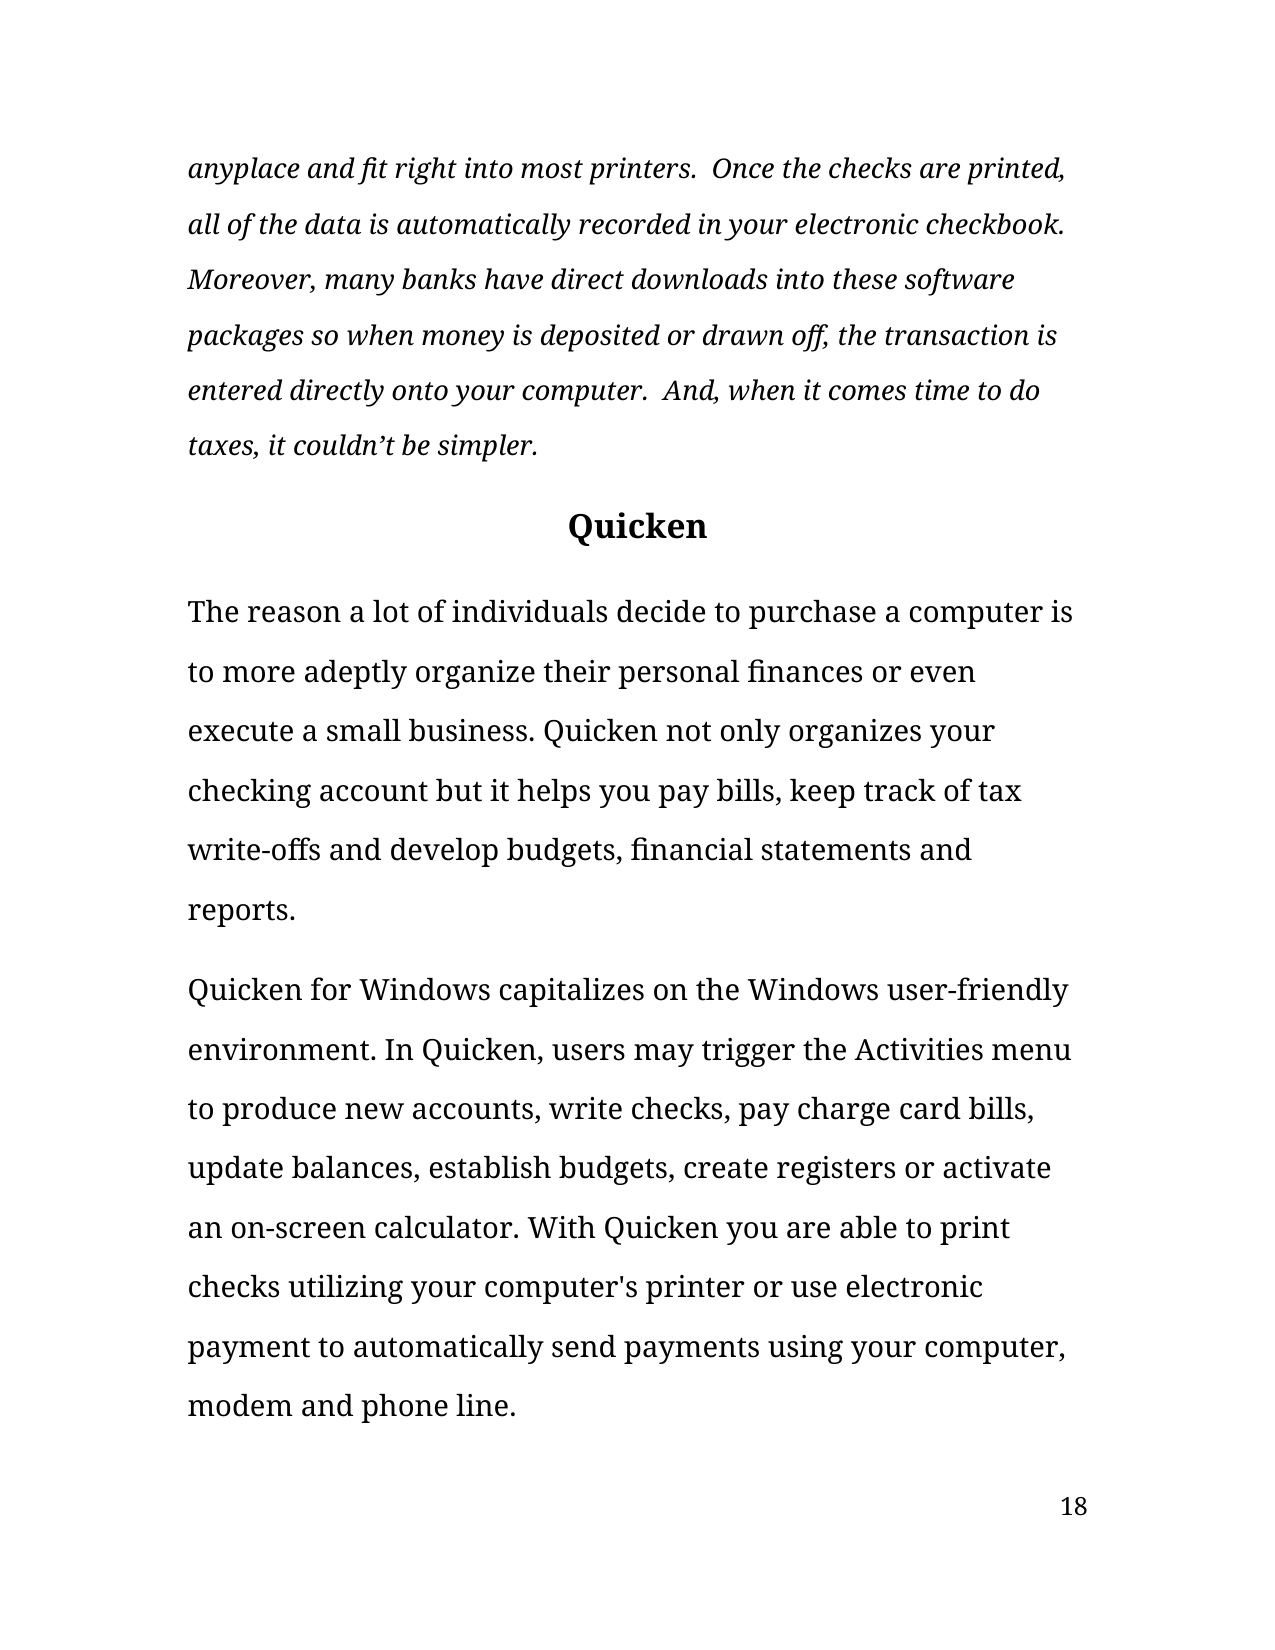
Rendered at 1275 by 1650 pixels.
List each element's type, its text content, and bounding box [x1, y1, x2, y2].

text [187, 150, 1087, 463]
text The reason a lot of individuals decide to purchase a computer is to more adeptly organize their personal finances or even execute a small business. Quicken not only organizes your checking account but it helps you pay bills, keep track of tax write-offs and develop budgets, financial statements and reports. [187, 592, 1087, 929]
text Quicken [187, 503, 1087, 548]
text Quicken for Windows capitalizes on the Windows user-friendly environment. In Quicken, users may trigger the Activities menu to produce new accounts, write checks, pay charge card bills, update balances, establish budgets, create registers or activate an on-screen calculator. With Quicken you are able to print checks utilizing your computer's printer or use electronic payment to automatically send payments using your computer, modem and phone line. [187, 969, 1087, 1425]
